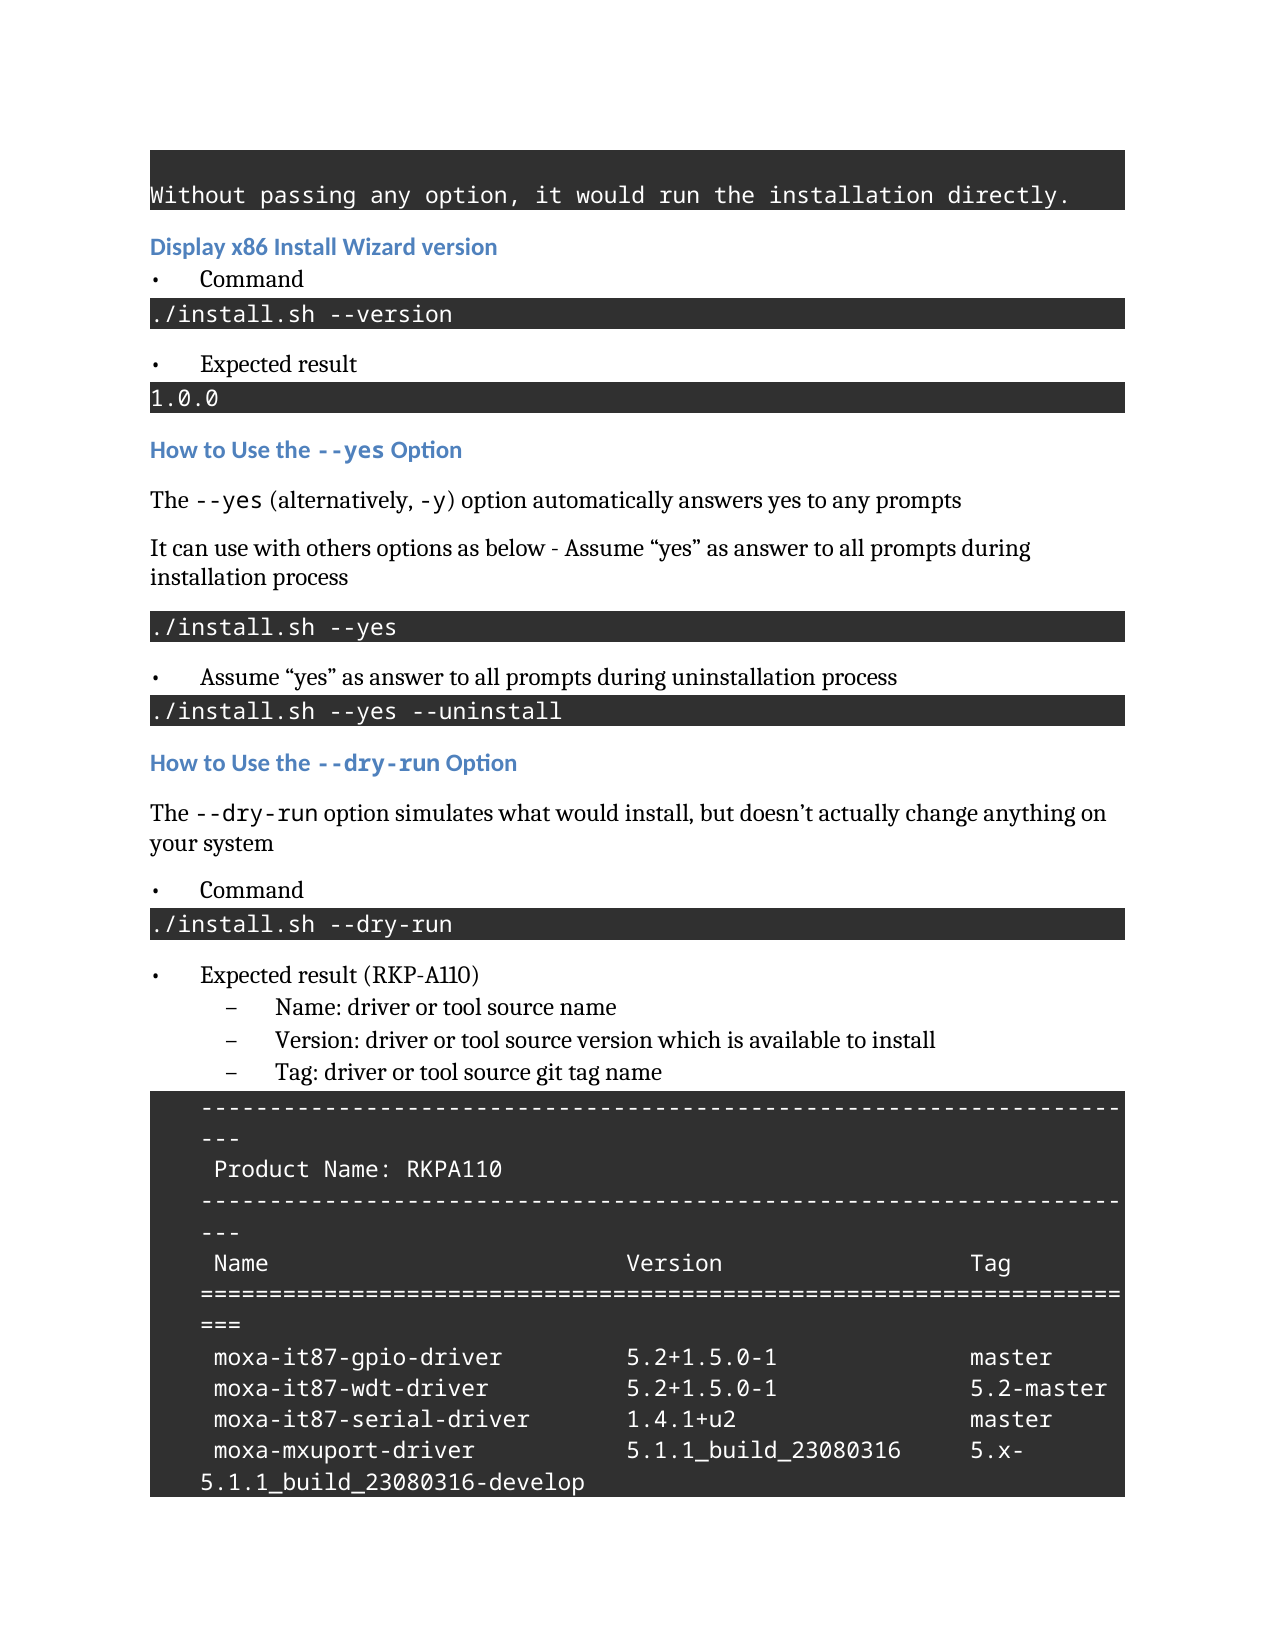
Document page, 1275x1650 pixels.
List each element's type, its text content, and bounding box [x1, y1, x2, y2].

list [150, 1091, 1125, 1497]
text The --dry-run option simulates what would install, but doesn’t actually change anything on your system [150, 797, 1125, 857]
text 1.0.0 [150, 382, 1125, 413]
list Name: driver or tool source name [225, 993, 1125, 1022]
list Expected result (RKP-A110) [150, 961, 1125, 989]
list Expected result [150, 350, 1125, 378]
text ./install.sh --dry-run [150, 908, 1125, 940]
list Version: driver or tool source version which is available to install [225, 1026, 1125, 1054]
list Tag: driver or tool source git tag name [225, 1058, 1125, 1087]
list Command [150, 265, 1125, 294]
subtitle How to Use the --yes Option [150, 434, 1125, 466]
list Command [150, 876, 1125, 905]
text ./install.sh --yes --uninstall [150, 695, 1125, 726]
subtitle Display x86 Install Wizard version [150, 231, 1125, 261]
text It can use with others options as below - Assume “yes” as answer to all prompts during installation process [150, 534, 1125, 592]
list Assume “yes” as answer to all prompts during uninstallation process [150, 663, 1125, 691]
subtitle How to Use the --dry-run Option [150, 747, 1125, 778]
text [150, 150, 1125, 210]
text ./install.sh --version [150, 298, 1125, 329]
text The --yes (alternatively, -y) option automatically answers yes to any prompts [150, 484, 1125, 516]
text ./install.sh --yes [150, 611, 1125, 642]
